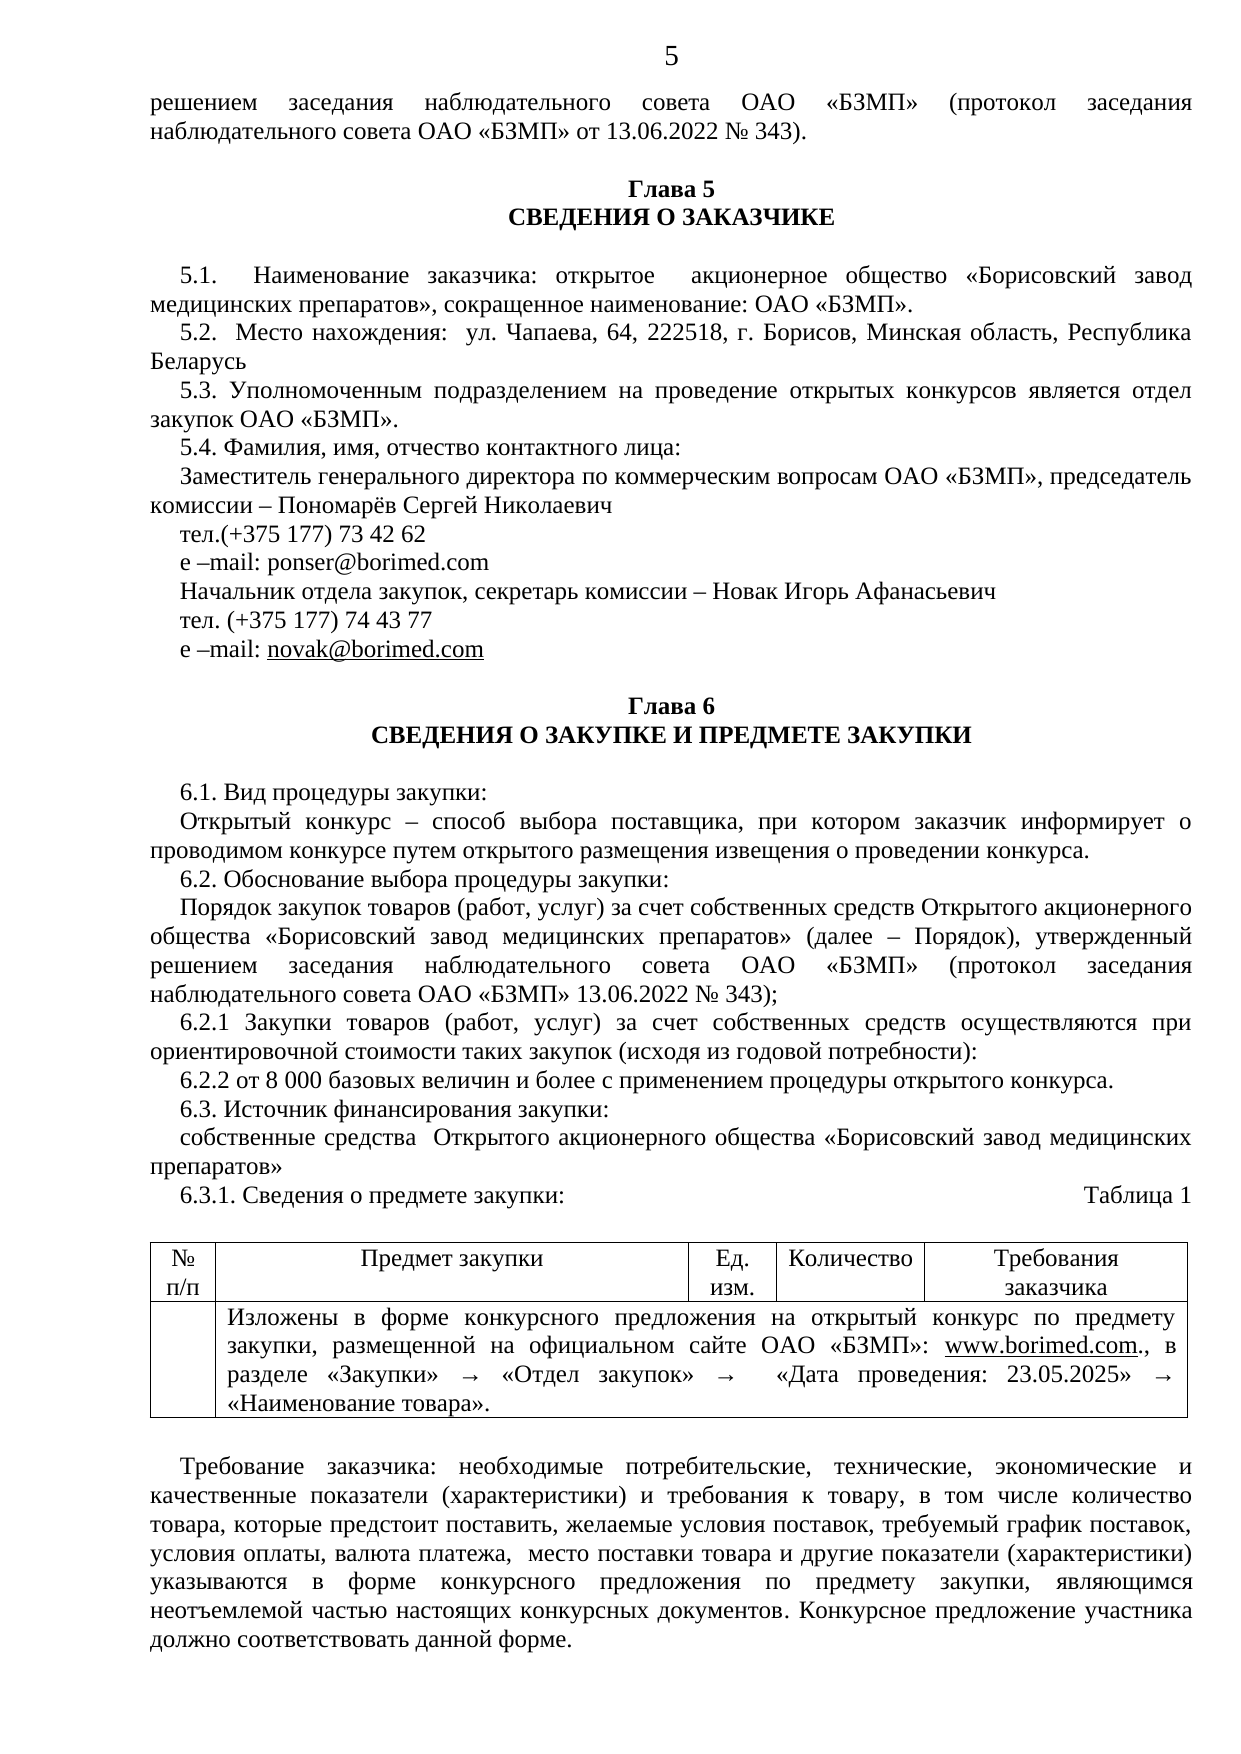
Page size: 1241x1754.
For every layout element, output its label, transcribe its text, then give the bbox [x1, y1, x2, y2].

text Требование заказчика: необходимые потребительские, технические, экономические и качественные показатели (характеристики) и требования к товару, в том числе количество товара, которые предстоит поставить, желаемые условия поставок, требуемый график поставок, условия оплаты, валюта платежа, место поставки товара и другие показатели (характеристики) указываются в форме конкурсного предложения по предмету закупки, являющимся неотъемлемой частью настоящих конкурсных документов. Конкурсное предложение участника должно соответствовать данной форме. [150, 1451, 1193, 1653]
table_header Ед. изм. [689, 1243, 776, 1301]
text Порядок закупок товаров (работ, услуг) за счет собственных средств Открытого акционерного общества «Борисовский завод медицинских препаратов» (далее – Порядок), утвержденный решением заседания наблюдательного совета ОАО «БЗМП» (протокол заседания наблюдательного совета ОАО «БЗМП» 13.06.2022 № 343); [150, 892, 1193, 1007]
text Глава 5 [150, 174, 1193, 202]
text Заместитель генерального директора по коммерческим вопросам ОАО «БЗМП», председатель комиссии – Пономарёв Сергей Николаевич [150, 461, 1193, 519]
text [150, 87, 1193, 145]
text СВЕДЕНИЯ О ЗАКАЗЧИКЕ [150, 202, 1193, 231]
text тел.(+375 177) 73 42 62 [150, 519, 1193, 547]
text Открытый конкурс – способ выбора поставщика, при котором заказчик информирует о проводимом конкурсе путем открытого размещения извещения о проведении конкурса. [150, 806, 1193, 864]
text 5.1. Наименование заказчика: открытое акционерное общество «Борисовский завод медицинских препаратов», сокращенное наименование: ОАО «БЗМП». [150, 260, 1193, 317]
text e –mail: ponser@borimed.com [150, 547, 1193, 576]
text 6.2.1 Закупки товаров (работ, услуг) за счет собственных средств осуществляются при ориентировочной стоимости таких закупок (исходя из годовой потребности): [150, 1007, 1193, 1065]
text 6.3.1. Сведения о предмете закупки: Таблица 1 [150, 1180, 1193, 1209]
table_cell Изложены в форме конкурсного предложения на открытый конкурс по предмету закупки, размещенной на официальном сайте ОАО «БЗМП»: www.borimed.com., в разделе «Закупки» → «Отдел закупок» → «Дата проведения: 23.05.2025» → «Наименование товара». [216, 1302, 1187, 1417]
text 5.4. Фамилия, имя, отчество контактного лица: [150, 432, 1193, 461]
text 5.2. Место нахождения: ул. Чапаева, 64, 222518, г. Борисов, Минская область, Республика Беларусь [150, 317, 1193, 375]
text 6.2.2 от 8 000 базовых величин и более с применением процедуры открытого конкурса. [150, 1065, 1193, 1094]
text СВЕДЕНИЯ О ЗАКУПКЕ И ПРЕДМЕТЕ ЗАКУПКИ [150, 720, 1193, 749]
text тел. (+375 177) 74 43 77 [150, 605, 1193, 634]
text 6.2. Обоснование выбора процедуры закупки: [150, 864, 1193, 892]
table_header Предмет закупки [216, 1243, 688, 1301]
table_header Требования заказчика [925, 1243, 1187, 1301]
text 6.1. Вид процедуры закупки: [150, 777, 1193, 806]
text 6.3. Источник финансирования закупки: [150, 1094, 1193, 1122]
table_header Количество [777, 1243, 924, 1301]
text 5.3. Уполномоченным подразделением на проведение открытых конкурсов является отдел закупок ОАО «БЗМП». [150, 375, 1193, 432]
text Начальник отдела закупок, секретарь комиссии – Новак Игорь Афанасьевич [150, 576, 1193, 605]
table_header № п/п [151, 1243, 215, 1301]
text e –mail: novak@borimed.com [150, 634, 1193, 662]
text собственные средства Открытого акционерного общества «Борисовский завод медицинских препаратов» [150, 1122, 1193, 1180]
table_cell [151, 1302, 215, 1417]
text Глава 6 [150, 691, 1193, 720]
